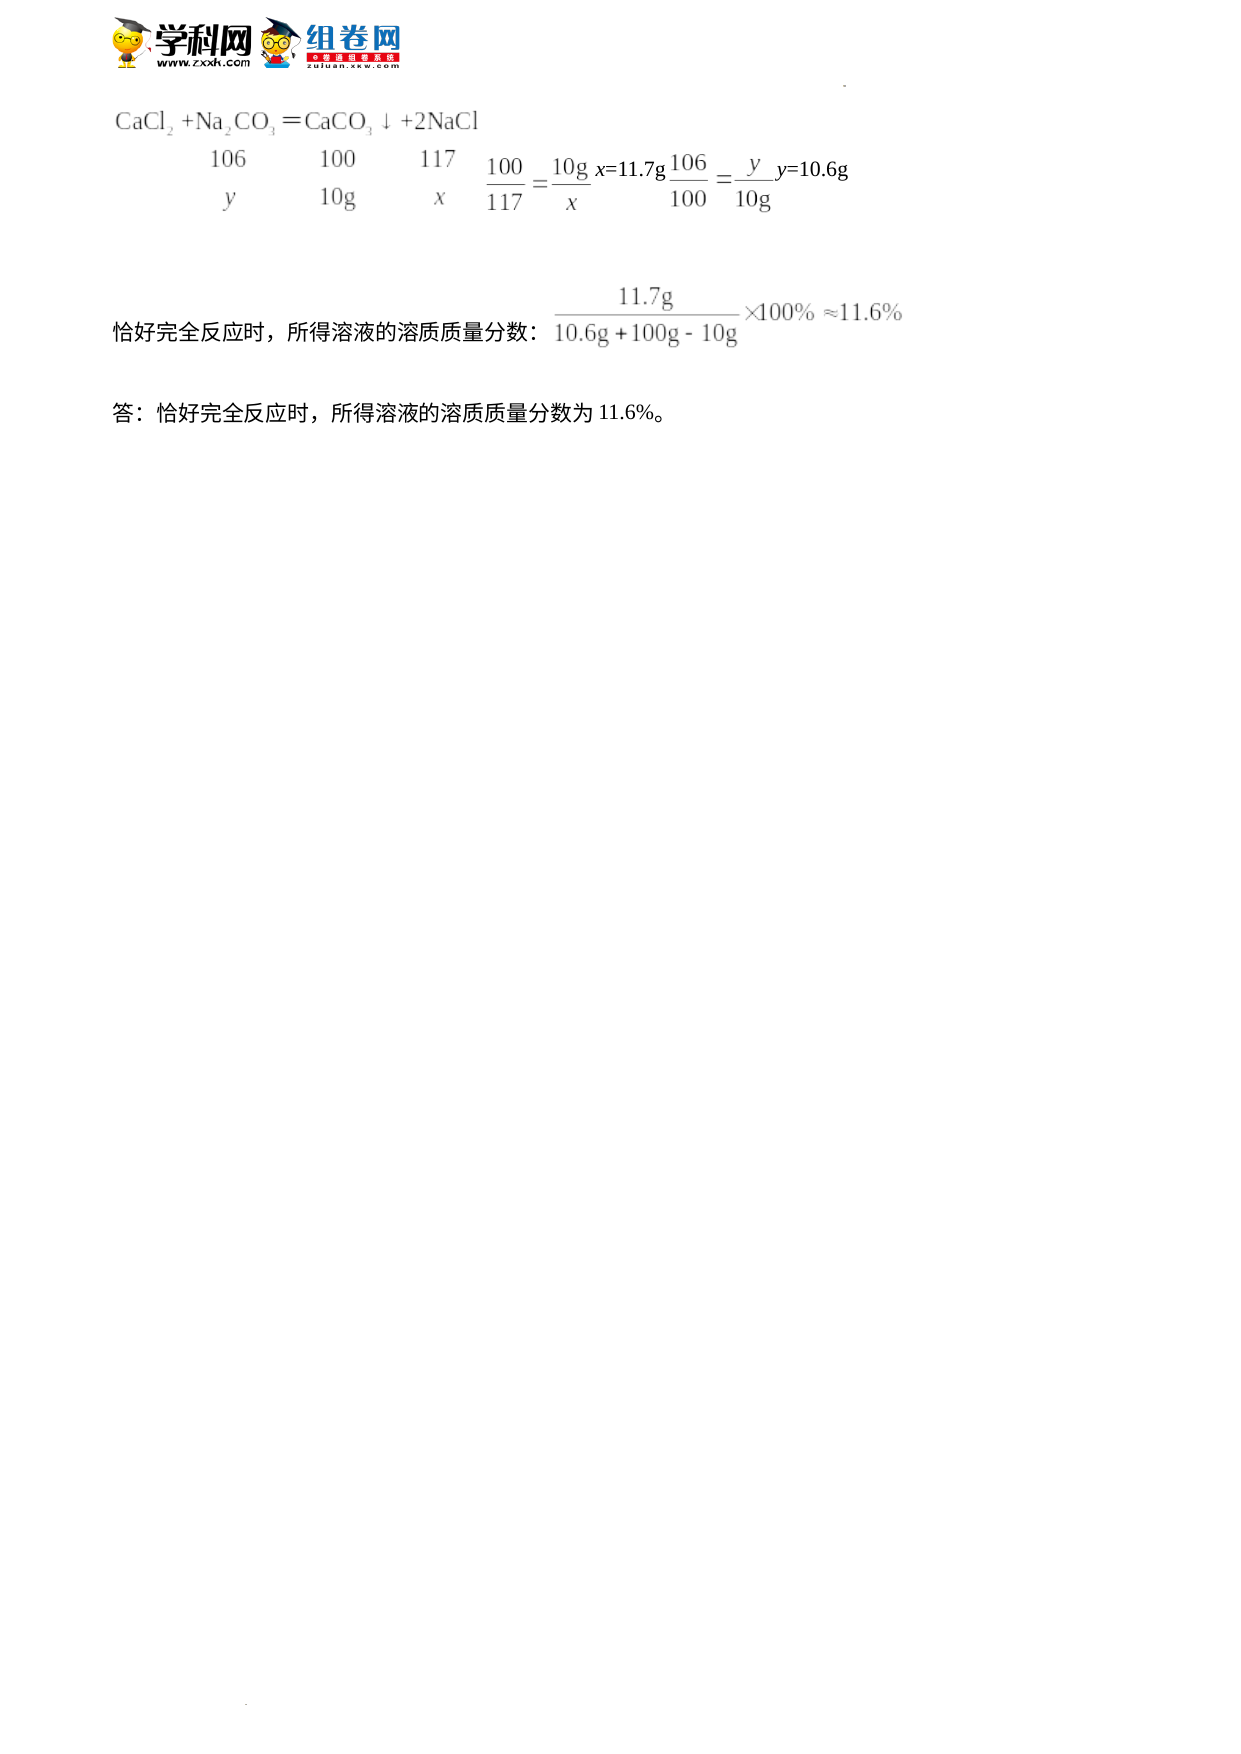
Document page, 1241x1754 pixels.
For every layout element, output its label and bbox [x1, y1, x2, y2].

picture [112, 17, 252, 68]
picture [260, 17, 400, 68]
text [112, 103, 1128, 428]
